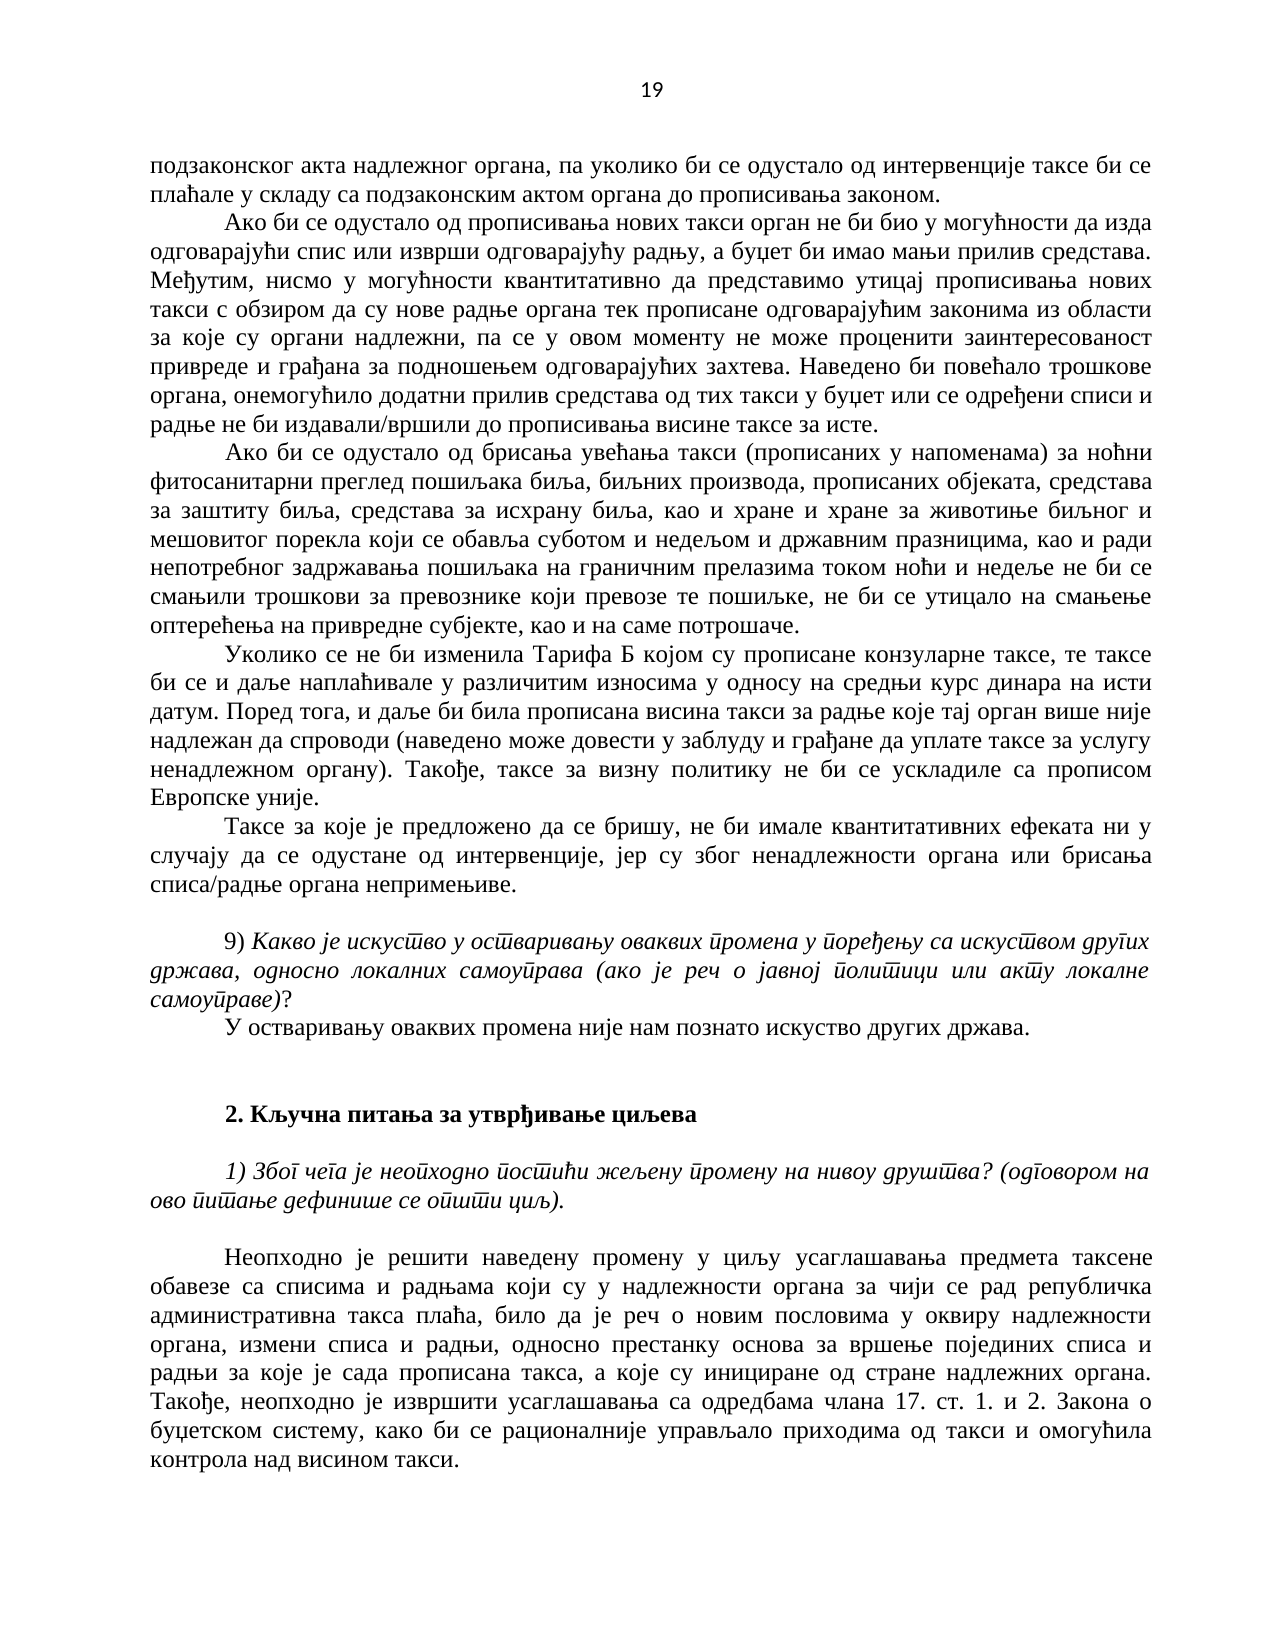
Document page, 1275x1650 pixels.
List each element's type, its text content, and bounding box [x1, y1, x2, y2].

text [150, 150, 1153, 207]
text Ако би се одустало од прописивања нових такси орган не би био у могућности да изда одговарајући спис или изврши одговарајућу радњу, а буџет би имао мањи прилив средстава. Међутим, нисмо у могућности квантитативно да представимо утицај прописивања нових такси с обзиром да су нове радње органа тек прописане одговарајућим законима из области за које су органи надлежни, па се у овом моменту не може проценити заинтересованост привреде и грађана за подношењем одговарајућих захтева. Наведено би повећало трошкове органа, онемогућило додатни прилив средстава од тих такси у буџет или се одређени списи и радње не би издавали/вршили до прописивања висине таксе за исте. [150, 207, 1153, 437]
text Таксе за које је предложено да се бришу, не би имале квантитативних ефеката ни у случају да се одустане од интервенције, јер су због ненадлежности органа или брисања списа/радње органа непримењиве. [150, 811, 1153, 897]
text 2. Кључна питања за утврђивање циљева [150, 1099, 1153, 1127]
text 9) Какво је искуство у остваривању оваквих промена у поређењу са искуством других држава, односно локалних самоуправа (ако је реч о јавној политици или акту локалне самоуправе)? [150, 926, 1153, 1012]
text Неопходно је решити наведену промену у циљу усаглашавања предмета таксене обавезе са списима и радњама који су у надлежности органа за чији се рад републичка административна такса плаћа, било да је реч о новим пословима у оквиру надлежности органа, измени списа и радњи, односно престанку основа за вршење појединих списа и радњи за које је сада прописана такса, а које су инициране од стране надлежних органа. Такође, неопходно је извршити усаглашавања са одредбама члана 17. ст. 1. и 2. Закона о буџетском систему, како би се рационалније управљало приходима од такси и омогућила контрола над висином такси. [150, 1242, 1153, 1472]
text У остваривању оваквих промена није нам познато искуство других држава. [150, 1012, 1153, 1041]
text Ако би се одустало од брисања увећања такси (прописаних у напоменама) за ноћни фитосанитарни преглед пошиљака биља, биљних производа, прописаних објеката, средстава за заштиту биља, средстава за исхрану биља, као и хране и хране за животиње биљног и мешовитог порекла који се обавља суботом и недељом и државним празницима, као и ради непотребног задржавања пошиљака на граничним прелазима током ноћи и недеље не би се смањили трошкови за превознике који превозе те пошиљке, не би се утицало на смањење оптерећења на привредне субјекте, као и на саме потрошаче. [150, 437, 1153, 639]
text Уколико се не би изменила Тарифа Б којом су прописане конзуларне таксе, те таксе би се и даље наплаћивале у различитим износима у односу на средњи курс динара на исти датум. Поред тога, и даље би била прописана висина такси за радње које тај орган више није надлежан да спроводи (наведено може довести у заблуду и грађане да уплате таксе за услугу ненадлежном органу). Такође, таксе за визну политику не би се ускладиле са прописом Европске уније. [150, 639, 1153, 811]
text 1) Због чега је неопходно постићи жељену промену на нивоу друштва? (одговором на ово питање дефинише се општи циљ). [150, 1156, 1153, 1214]
